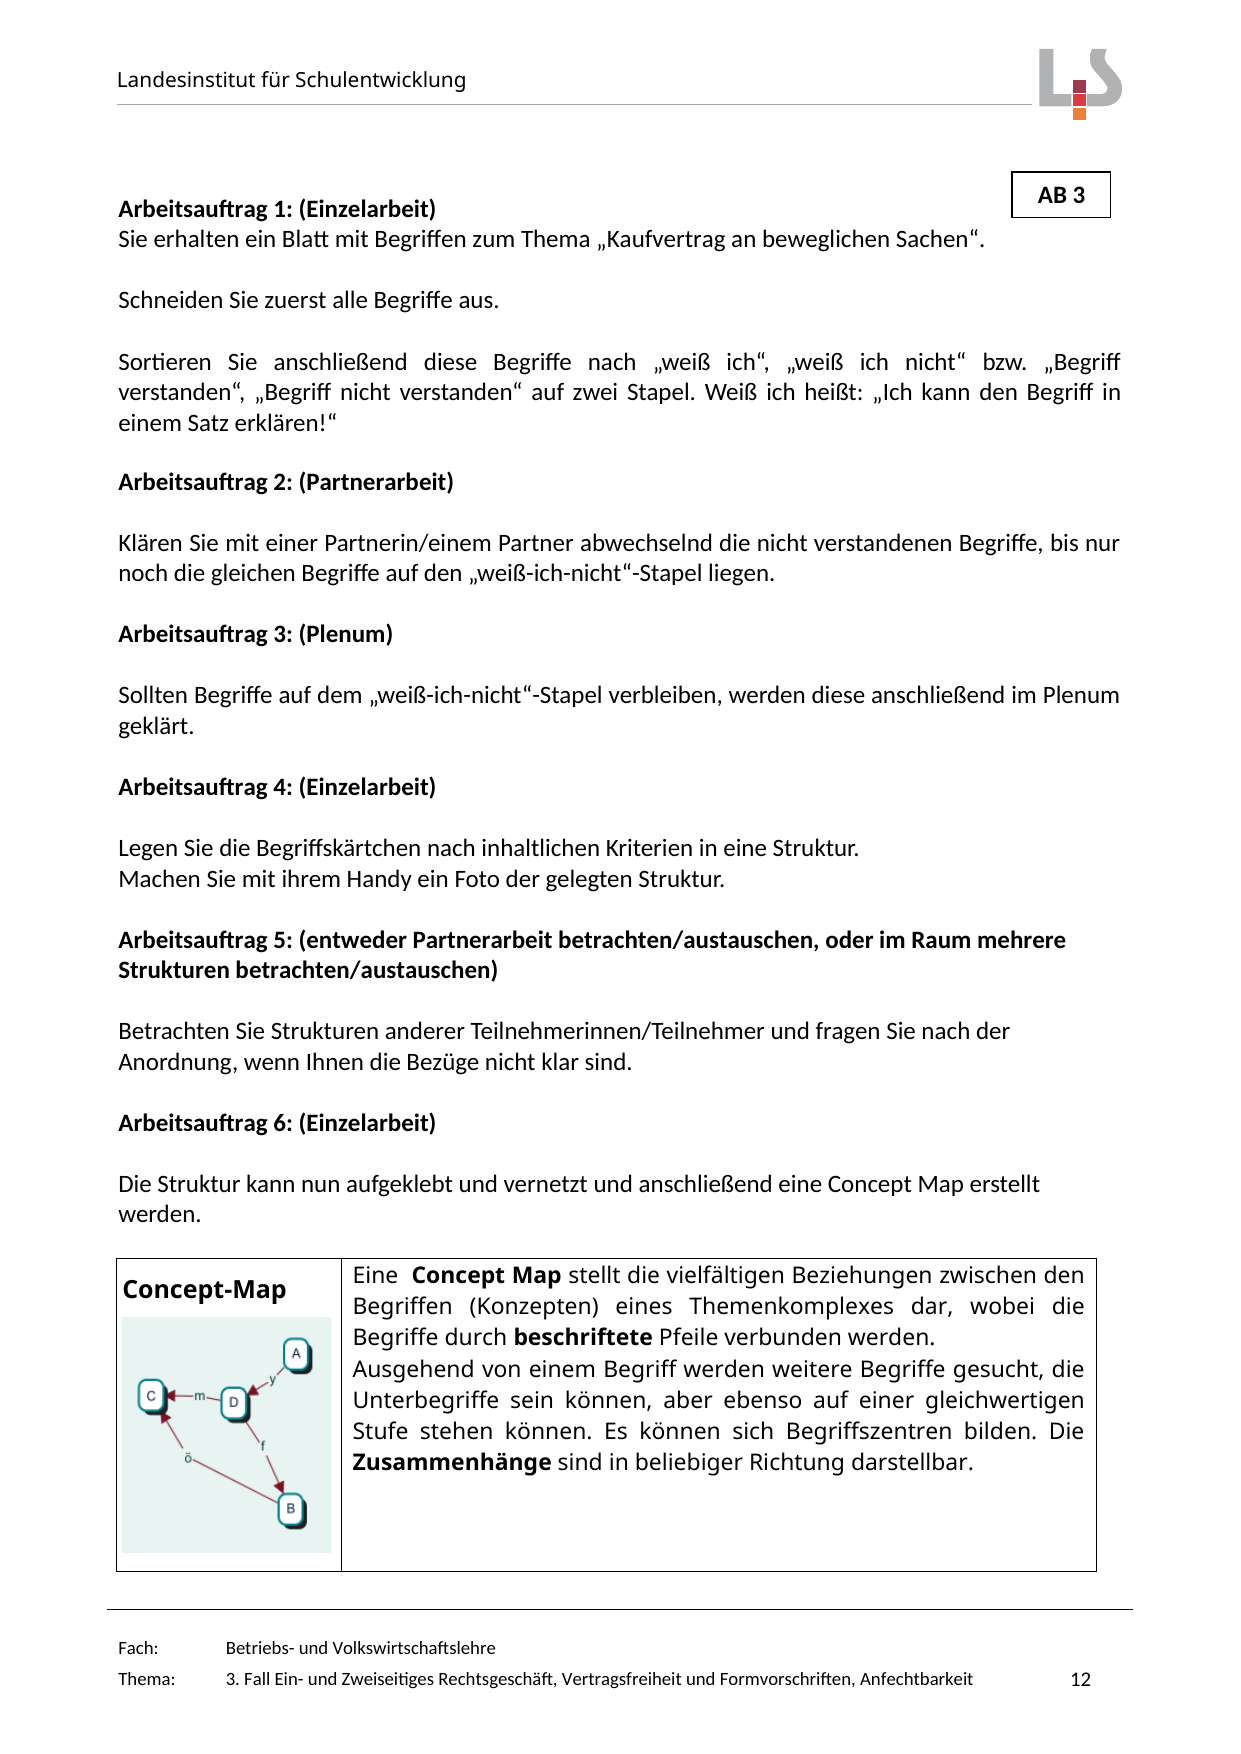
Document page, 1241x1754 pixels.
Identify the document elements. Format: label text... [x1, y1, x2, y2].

text Arbeitsauftrag 1: (Einzelarbeit) [118, 193, 1122, 223]
picture [122, 1317, 332, 1553]
text Schneiden Sie zuerst alle Begriffe aus. [118, 284, 1122, 315]
text Arbeitsauftrag 2: (Partnerarbeit) [118, 466, 1122, 496]
text Die Struktur kann nun aufgeklebt und vernetzt und anschließend eine Concept Map erstellt werden. [118, 1168, 1122, 1229]
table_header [342, 1259, 1096, 1571]
table_header Concept-Map [117, 1259, 341, 1571]
text Betrachten Sie Strukturen anderer Teilnehmerinnen/Teilnehmer und fragen Sie nach der Anordnung, wenn Ihnen die Bezüge nicht klar sind. [118, 1015, 1122, 1076]
text Legen Sie die Begriffskärtchen nach inhaltlichen Kriterien in eine Struktur. [118, 832, 1122, 863]
text Arbeitsauftrag 4: (Einzelarbeit) [118, 771, 1122, 802]
text Sie erhalten ein Blatt mit Begriffen zum Thema „Kaufvertrag an beweglichen Sachen“. [118, 223, 1122, 254]
text Arbeitsauftrag 5: (entweder Partnerarbeit betrachten/austauschen, oder im Raum mehrere Strukturen betrachten/austauschen) [118, 924, 1122, 985]
text Klären Sie mit einer Partnerin/einem Partner abwechselnd die nicht verstandenen Begriffe, bis nur noch die gleichen Begriffe auf den „weiß-ich-nicht“-Stapel liegen. [118, 527, 1122, 588]
text Arbeitsauftrag 6: (Einzelarbeit) [118, 1107, 1122, 1137]
text Machen Sie mit ihrem Handy ein Foto der gelegten Struktur. [118, 863, 1122, 893]
text Arbeitsauftrag 3: (Plenum) [118, 618, 1122, 649]
text Sollten Begriffe auf dem „weiß-ich-nicht“-Stapel verbleiben, werden diese anschließend im Plenum geklärt. [118, 679, 1122, 741]
text Sortieren Sie anschließend diese Begriffe nach „weiß ich“, „weiß ich nicht“ bzw. „Begriff verstanden“, „Begriff nicht verstanden“ auf zwei Stapel. Weiß ich heißt: „Ich kann den Begriff in einem Satz erklären!“ [118, 346, 1122, 437]
